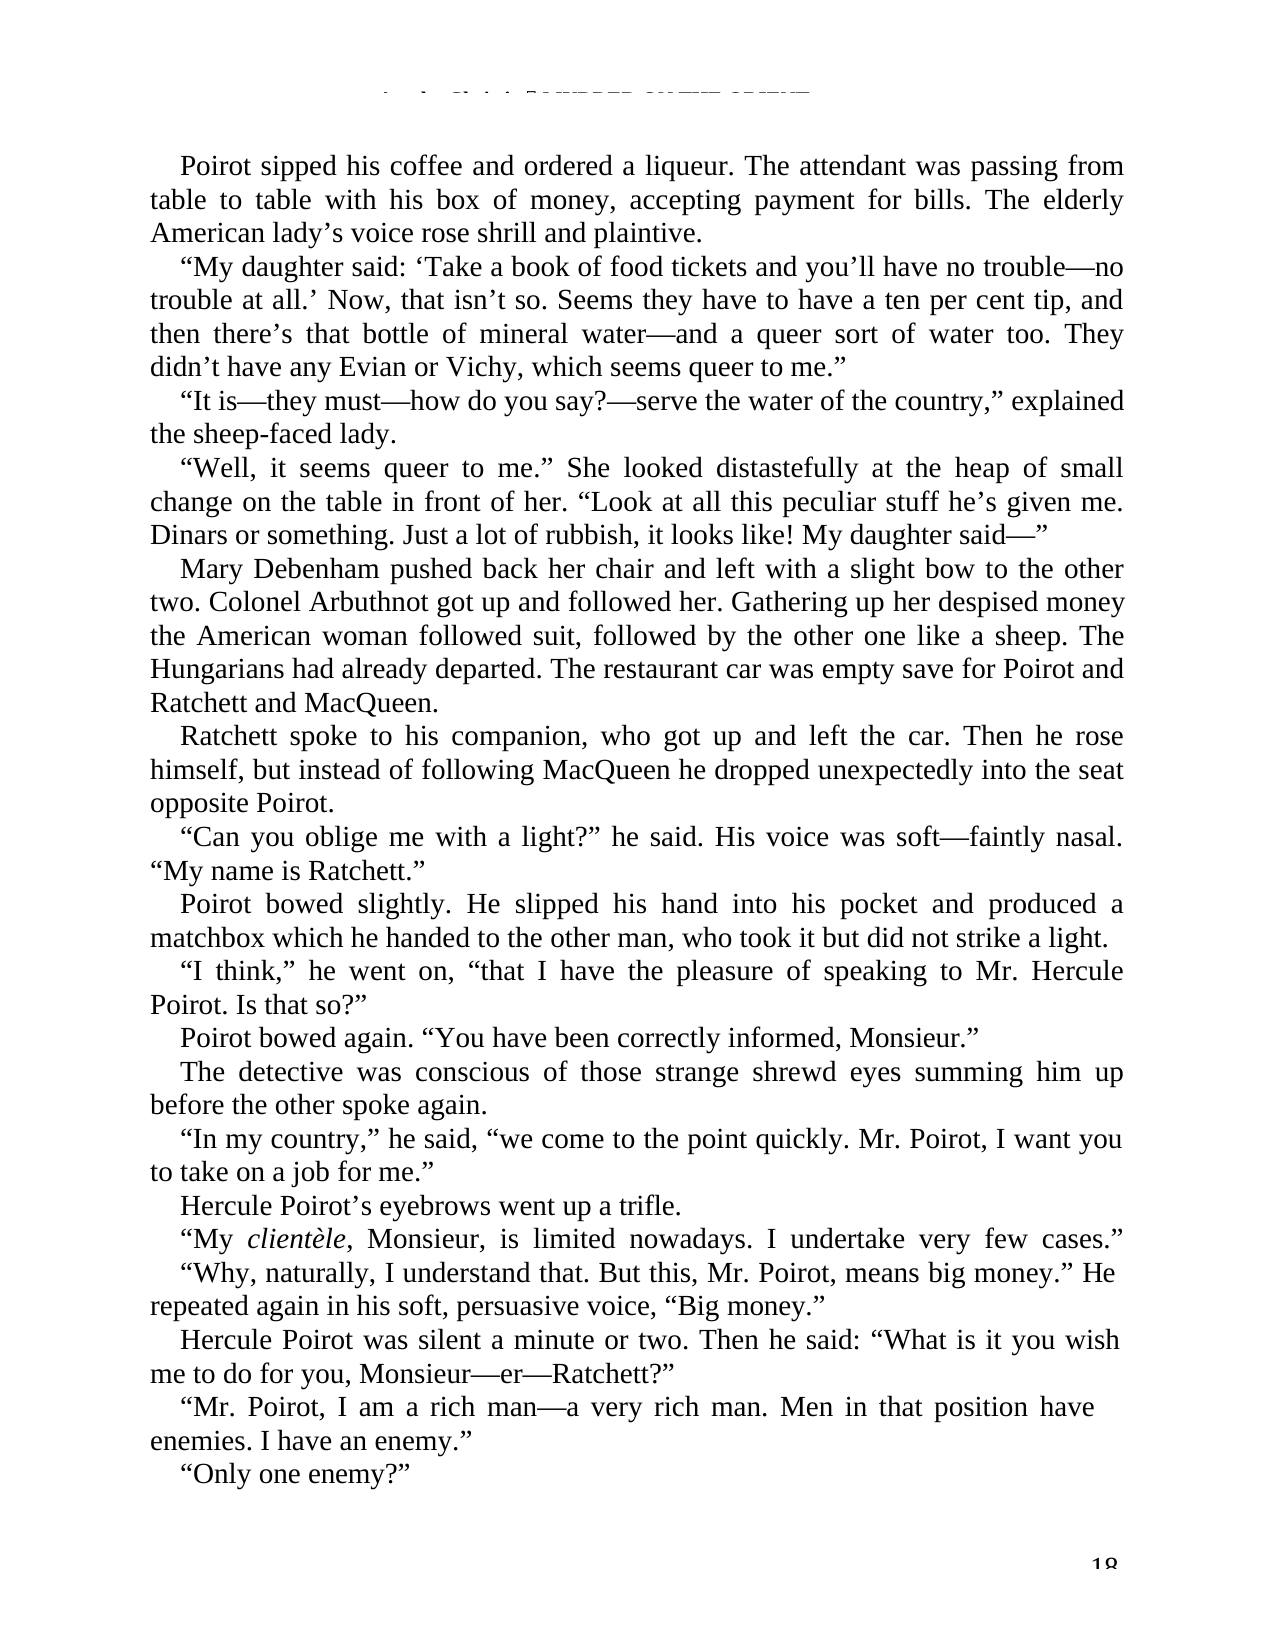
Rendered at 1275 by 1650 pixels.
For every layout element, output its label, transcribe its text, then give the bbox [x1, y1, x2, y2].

text Ratchett spoke to his companion, who got up and left the car. Then he rose himself, but instead of following MacQueen he dropped unexpectedly into the seat opposite Poirot. [150, 718, 1125, 819]
text “Well, it seems queer to me.” She looked distastefully at the heap of small change on the table in front of her. “Look at all this peculiar stuff he’s given me. Dinars or something. Just a lot of rubbish, it looks like! My daughter said—” [150, 450, 1125, 551]
text “Can you oblige me with a light?” he said. His voice was soft—faintly nasal. “My name is Ratchett.” [150, 819, 1125, 886]
text Poirot sipped his coffee and ordered a liqueur. The attendant was passing from table to table with his box of money, accepting payment for bills. The elderly American lady’s voice rose shrill and plaintive. [150, 148, 1125, 249]
text The detective was conscious of those strange shrewd eyes summing him up before the other spoke again. [150, 1054, 1125, 1121]
text “My clientèle, Monsieur, is limited nowadays. I undertake very few cases.” “Why, naturally, I understand that. But this, Mr. Poirot, means big money.” He [180, 1222, 1125, 1289]
text “My daughter said: ‘Take a book of food tickets and you’ll have no trouble—no trouble at all.’ Now, that isn’t so. Seems they have to have a ten per cent tip, and then there’s that bottle of mineral water—and a queer sort of water too. They didn’t have any Evian or Vichy, which seems queer to me.” [150, 249, 1125, 383]
text “It is—they must—how do you say?—serve the water of the country,” explained the sheep-faced lady. [150, 383, 1125, 450]
text repeated again in his soft, persuasive voice, “Big money.” [150, 1289, 1137, 1322]
text “Mr. Poirot, I am a rich man—a very rich man. Men in that position have enemies. I have an enemy.” [150, 1389, 1127, 1456]
text Poirot bowed slightly. He slipped his hand into his pocket and produced a matchbox which he handed to the other man, who took it but did not strike a light. [150, 886, 1125, 953]
text Hercule Poirot was silent a minute or two. Then he said: “What is it you wish me to do for you, Monsieur—er—Ratchett?” [150, 1322, 1137, 1389]
text “In my country,” he said, “we come to the point quickly. Mr. Poirot, I want you to take on a job for me.” [150, 1121, 1125, 1188]
text “I think,” he went on, “that I have the pleasure of speaking to Mr. Hercule Poirot. Is that so?” [150, 953, 1125, 1020]
text “Only one enemy?” [180, 1456, 1137, 1490]
text Mary Debenham pushed back her chair and left with a slight bow to the other two. Colonel Arbuthnot got up and followed her. Gathering up her despised money the American woman followed suit, followed by the other one like a sheep. The Hungarians had already departed. The restaurant car was empty save for Poirot and Ratchett and MacQueen. [150, 551, 1125, 718]
text Poirot bowed again. “You have been correctly informed, Monsieur.” [180, 1020, 1137, 1054]
text Hercule Poirot’s eyebrows went up a trifle. [180, 1188, 1137, 1222]
